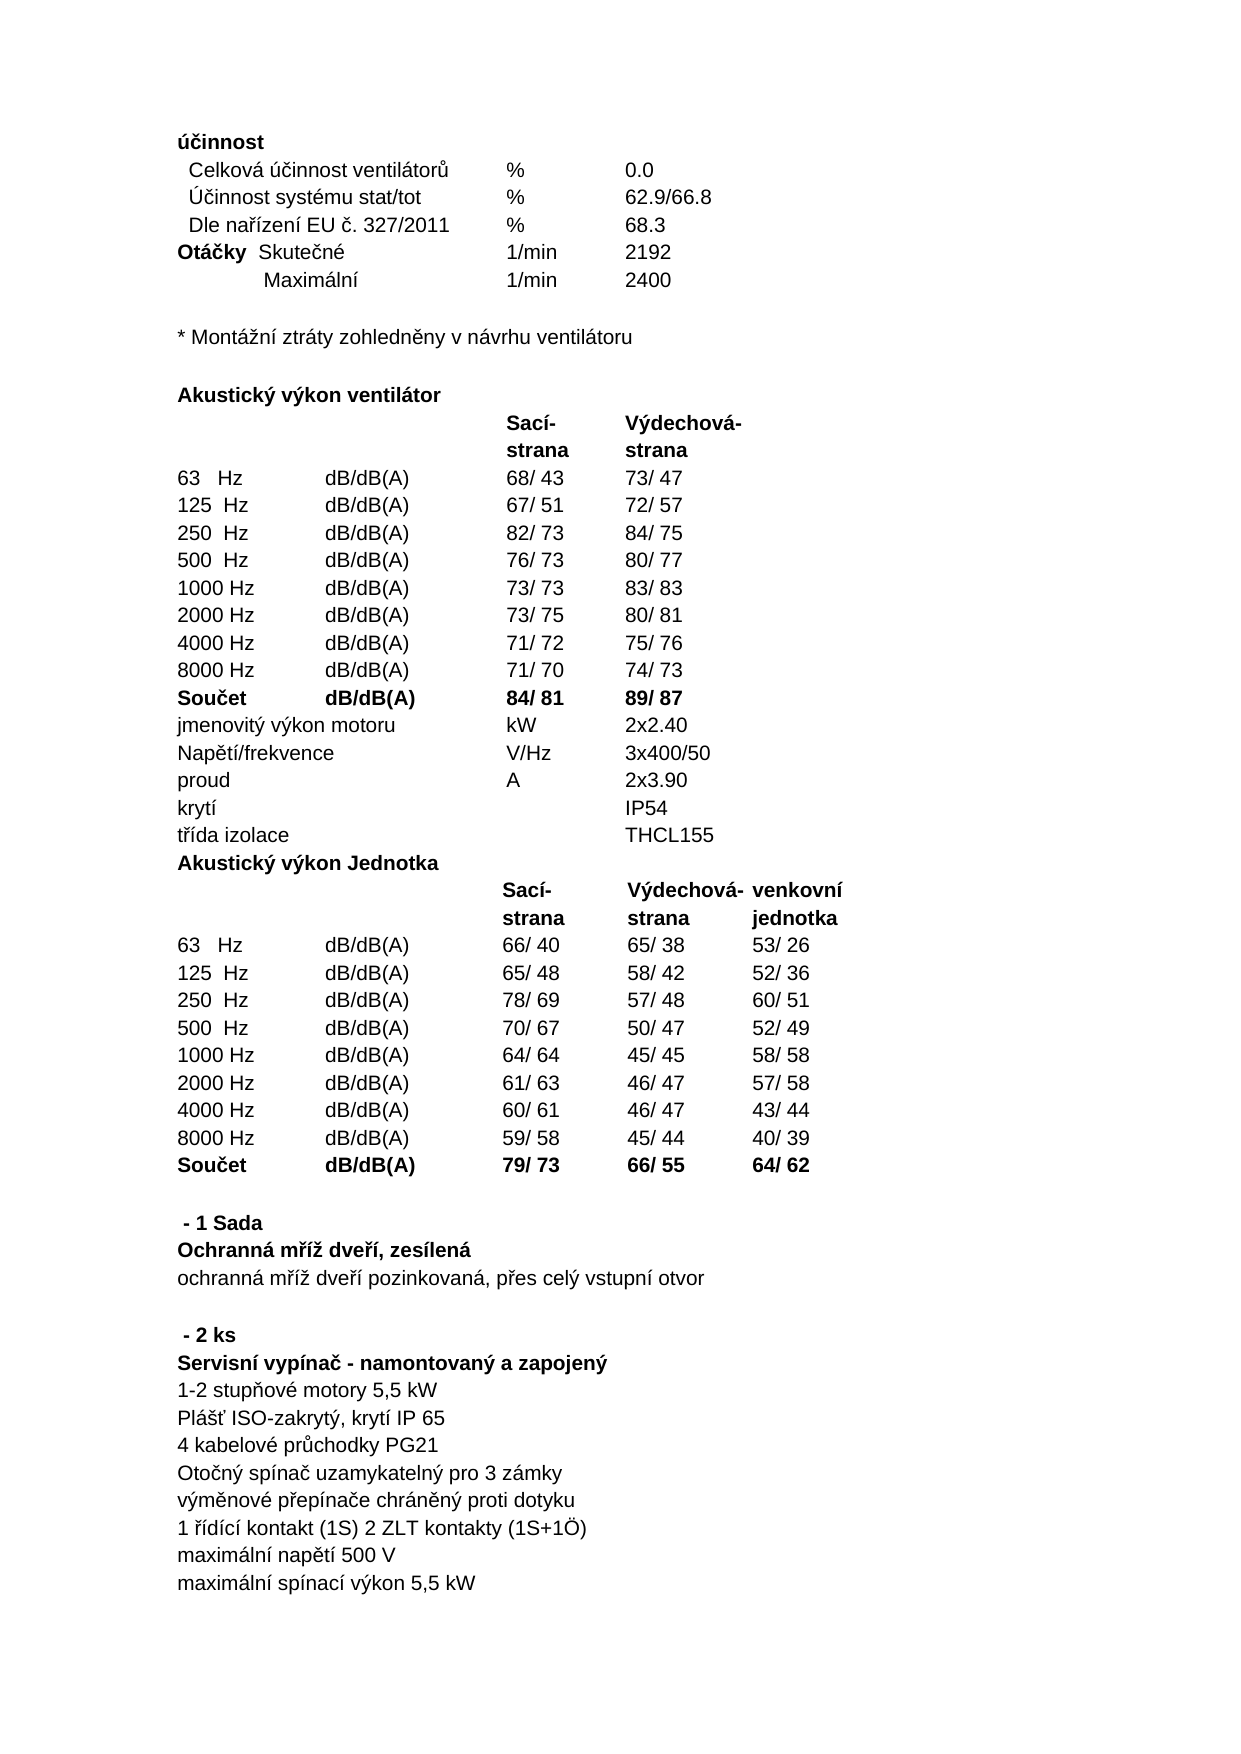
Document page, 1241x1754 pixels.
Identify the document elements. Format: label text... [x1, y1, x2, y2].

text 63 Hz dB/dB(A) 66/ 40 65/ 38 53/ 26 [177, 933, 1182, 957]
text Součet dB/dB(A) 79/ 73 66/ 55 64/ 62 [177, 1153, 1182, 1177]
text 250 Hz dB/dB(A) 78/ 69 57/ 48 60/ 51 [177, 988, 1182, 1012]
text Sací- Výdechová- [177, 410, 1182, 434]
text 8000 Hz dB/dB(A) 59/ 58 45/ 44 40/ 39 [177, 1125, 1182, 1149]
text Součet dB/dB(A) 84/ 81 89/ 87 [177, 685, 1182, 709]
text 4 kabelové průchodky PG21 [177, 1433, 1182, 1457]
text - 1 Sada [177, 1211, 1182, 1234]
text 1000 Hz dB/dB(A) 64/ 64 45/ 45 58/ 58 [177, 1043, 1182, 1067]
text 1000 Hz dB/dB(A) 73/ 73 83/ 83 [177, 575, 1182, 599]
text Otočný spínač uzamykatelný pro 3 zámky [177, 1461, 1182, 1485]
text Účinnost systému stat/tot % 62.9/66.8 [177, 185, 1182, 209]
text strana strana [177, 438, 1182, 462]
text 63 Hz dB/dB(A) 68/ 43 73/ 47 [177, 465, 1182, 489]
text Akustický výkon ventilátor [177, 383, 1182, 407]
text 1 řídící kontakt (1S) 2 ZLT kontakty (1S+1Ö) [177, 1516, 1182, 1540]
text - 2 ks [177, 1323, 1182, 1347]
text 8000 Hz dB/dB(A) 71/ 70 74/ 73 [177, 658, 1182, 682]
text 500 Hz dB/dB(A) 70/ 67 50/ 47 52/ 49 [177, 1015, 1182, 1039]
text 500 Hz dB/dB(A) 76/ 73 80/ 77 [177, 548, 1182, 572]
text výměnové přepínače chráněný proti dotyku [177, 1488, 1182, 1512]
text 2000 Hz dB/dB(A) 73/ 75 80/ 81 [177, 603, 1182, 627]
text Dle nařízení EU č. 327/2011 % 68.3 [177, 212, 1182, 236]
text Otáčky Skutečné 1/min 2192 [177, 240, 1182, 264]
text 1-2 stupňové motory 5,5 kW [177, 1378, 1182, 1402]
text maximální napětí 500 V [177, 1543, 1182, 1567]
text 4000 Hz dB/dB(A) 71/ 72 75/ 76 [177, 630, 1182, 654]
text * Montážní ztráty zohledněny v návrhu ventilátoru [177, 325, 1182, 349]
text 125 Hz dB/dB(A) 67/ 51 72/ 57 [177, 493, 1182, 517]
text třída izolace THCL155 [177, 823, 1182, 847]
text Servisní vypínač - namontovaný a zapojený [177, 1351, 1182, 1375]
text ochranná mříž dveří pozinkovaná, přes celý vstupní otvor [177, 1266, 1182, 1289]
text 125 Hz dB/dB(A) 65/ 48 58/ 42 52/ 36 [177, 960, 1182, 984]
text Akustický výkon Jednotka [177, 850, 1182, 874]
text maximální spínací výkon 5,5 kW [177, 1571, 1182, 1595]
text proud A 2x3.90 [177, 768, 1182, 792]
text Ochranná mříž dveří, zesílená [177, 1238, 1182, 1262]
text Celková účinnost ventilátorů % 0.0 [177, 157, 1182, 181]
text Sací- Výdechová- venkovní [177, 878, 1182, 902]
text účinnost [177, 130, 1182, 154]
text jmenovitý výkon motoru kW 2x2.40 [177, 713, 1182, 737]
text Maximální 1/min 2400 [177, 267, 1182, 291]
text 250 Hz dB/dB(A) 82/ 73 84/ 75 [177, 520, 1182, 544]
text krytí IP54 [177, 795, 1182, 819]
text 4000 Hz dB/dB(A) 60/ 61 46/ 47 43/ 44 [177, 1098, 1182, 1122]
text 2000 Hz dB/dB(A) 61/ 63 46/ 47 57/ 58 [177, 1070, 1182, 1094]
text strana strana jednotka [177, 905, 1182, 929]
text Plášť ISO-zakrytý, krytí IP 65 [177, 1406, 1182, 1430]
text Napětí/frekvence V/Hz 3x400/50 [177, 740, 1182, 764]
